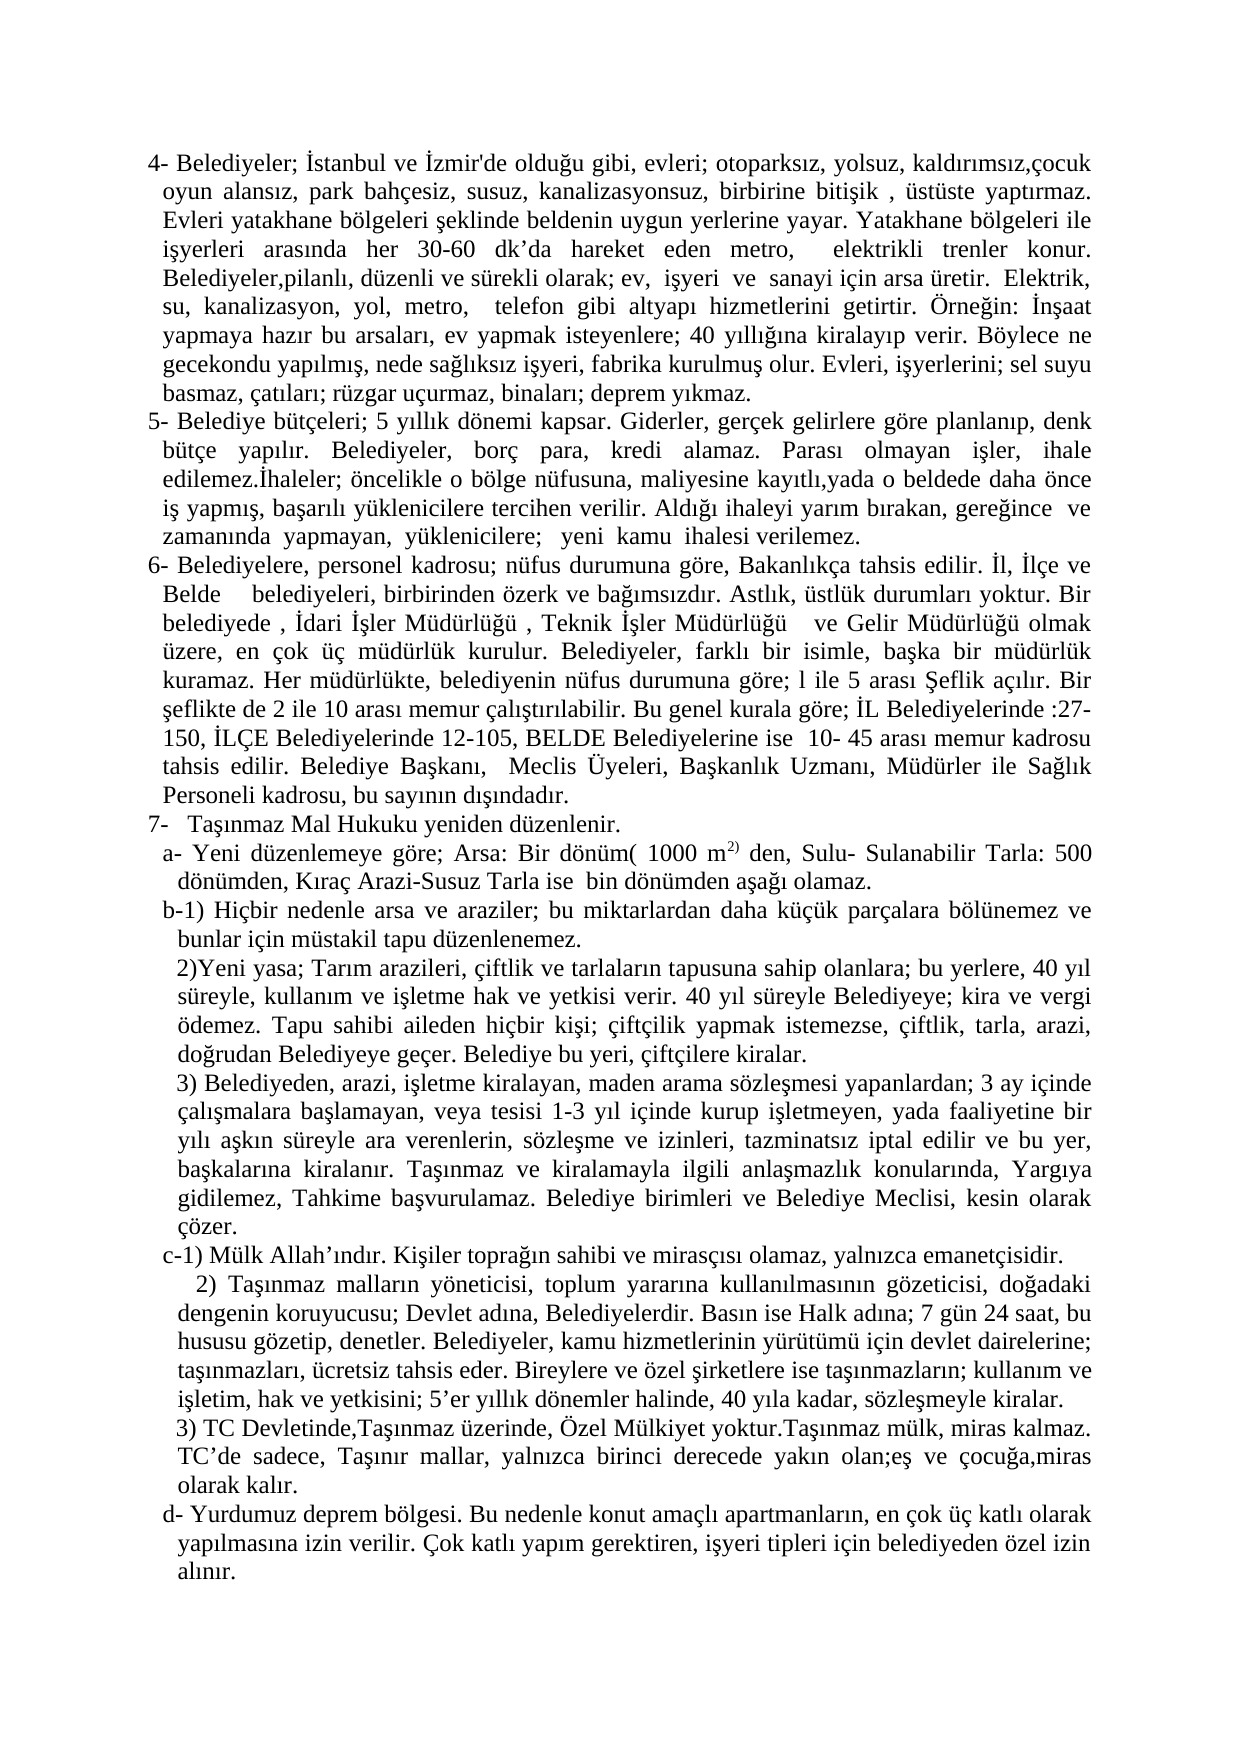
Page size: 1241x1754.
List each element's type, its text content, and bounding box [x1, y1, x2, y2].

text a- Yeni düzenlemeye göre; Arsa: Bir dönüm( 1000 m2) den, Sulu- Sulanabilir Tarla: 500 dönümden, Kıraç Arazi-Susuz Tarla ise bin dönümden aşağı olamaz. [162, 838, 1093, 895]
text 4- Belediyeler; İstanbul ve İzmir'de olduğu gibi, evleri; otoparksız, yolsuz, kaldırımsız,çocuk oyun alansız, park bahçesiz, susuz, kanalizasyonsuz, birbirine bitişik , üstüste yaptırmaz. Evleri yatakhane bölgeleri şeklinde beldenin uygun yerlerine yayar. Yatakhane bölgeleri ile işyerleri arasında her 30-60 dk’da hareket eden metro, elektrikli trenler konur. Belediyeler,pilanlı, düzenli ve sürekli olarak; ev, işyeri ve sanayi için arsa üretir. Elektrik, su, kanalizasyon, yol, metro, telefon gibi altyapı hizmetlerini getirtir. Örneğin: İnşaat yapmaya hazır bu arsaları, ev yapmak isteyenlere; 40 yıllığına kiralayıp verir. Böylece ne gecekondu yapılmış, nede sağlıksız işyeri, fabrika kurulmuş olur. Evleri, işyerlerini; sel suyu basmaz, çatıları; rüzgar uçurmaz, binaları; deprem yıkmaz. [148, 148, 1093, 406]
text 6- Belediyelere, personel kadrosu; nüfus durumuna göre, Bakanlıkça tahsis edilir. İl, İlçe ve Belde belediyeleri, birbirinden özerk ve bağımsızdır. Astlık, üstlük durumları yoktur. Bir belediyede , İdari İşler Müdürlüğü , Teknik İşler Müdürlüğü ve Gelir Müdürlüğü olmak üzere, en çok üç müdürlük kurulur. Belediyeler, farklı bir isimle, başka bir müdürlük kuramaz. Her müdürlükte, belediyenin nüfus durumuna göre; l ile 5 arası Şeflik açılır. Bir şeflikte de 2 ile 10 arası memur çalıştırılabilir. Bu genel kurala göre; İL Belediyelerinde :27-150, İLÇE Belediyelerinde 12-105, BELDE Belediyelerine ise 10- 45 arası memur kadrosu tahsis edilir. Belediye Başkanı, Meclis Üyeleri, Başkanlık Uzmanı, Müdürler ile Sağlık Personeli kadrosu, bu sayının dışındadır. [148, 550, 1093, 809]
text 2)Yeni yasa; Tarım arazileri, çiftlik ve tarlaların tapusuna sahip olanlara; bu yerlere, 40 yıl süreyle, kullanım ve işletme hak ve yetkisi verir. 40 yıl süreyle Belediyeye; kira ve vergi ödemez. Tapu sahibi aileden hiçbir kişi; çiftçilik yapmak istemezse, çiftlik, tarla, arazi, doğrudan Belediyeye geçer. Belediye bu yeri, çiftçilere kiralar. [162, 953, 1093, 1068]
text 3) TC Devletinde,Taşınmaz üzerinde, Özel Mülkiyet yoktur.Taşınmaz mülk, miras kalmaz. TC’de sadece, Taşınır mallar, yalnızca birinci derecede yakın olan;eş ve çocuğa,miras olarak kalır. [162, 1413, 1093, 1499]
text c-1) Mülk Allah’ındır. Kişiler toprağın sahibi ve mirasçısı olamaz, yalnızca emanetçisidir. [162, 1240, 1093, 1269]
text 2) Taşınmaz malların yöneticisi, toplum yararına kullanılmasının gözeticisi, doğadaki dengenin koruyucusu; Devlet adına, Belediyelerdir. Basın ise Halk adına; 7 gün 24 saat, bu hususu gözetip, denetler. Belediyeler, kamu hizmetlerinin yürütümü için devlet dairelerine; taşınmazları, ücretsiz tahsis eder. Bireylere ve özel şirketlere ise taşınmazların; kullanım ve işletim, hak ve yetkisini; 5’er yıllık dönemler halinde, 40 yıla kadar, sözleşmeyle kiralar. [162, 1269, 1093, 1413]
text 5- Belediye bütçeleri; 5 yıllık dönemi kapsar. Giderler, gerçek gelirlere göre planlanıp, denk bütçe yapılır. Belediyeler, borç para, kredi alamaz. Parası olmayan işler, ihale edilemez.İhaleler; öncelikle o bölge nüfusuna, maliyesine kayıtlı,yada o beldede daha önce iş yapmış, başarılı yüklenicilere tercihen verilir. Aldığı ihaleyi yarım bırakan, gereğince ve zamanında yapmayan, yüklenicilere; yeni kamu ihalesi verilemez. [148, 406, 1093, 550]
text 7- Taşınmaz Mal Hukuku yeniden düzenlenir. [148, 809, 1093, 838]
text d- Yurdumuz deprem bölgesi. Bu nedenle konut amaçlı apartmanların, en çok üç katlı olarak yapılmasına izin verilir. Çok katlı yapım gerektiren, işyeri tipleri için belediyeden özel izin alınır. [162, 1499, 1093, 1585]
text 3) Belediyeden, arazi, işletme kiralayan, maden arama sözleşmesi yapanlardan; 3 ay içinde çalışmalara başlamayan, veya tesisi 1-3 yıl içinde kurup işletmeyen, yada faaliyetine bir yılı aşkın süreyle ara verenlerin, sözleşme ve izinleri, tazminatsız iptal edilir ve bu yer, başkalarına kiralanır. Taşınmaz ve kiralamayla ilgili anlaşmazlık konularında, Yargıya gidilemez, Tahkime başvurulamaz. Belediye birimleri ve Belediye Meclisi, kesin olarak çözer. [162, 1068, 1093, 1240]
text b-1) Hiçbir nedenle arsa ve araziler; bu miktarlardan daha küçük parçalara bölünemez ve bunlar için müstakil tapu düzenlenemez. [162, 895, 1093, 953]
